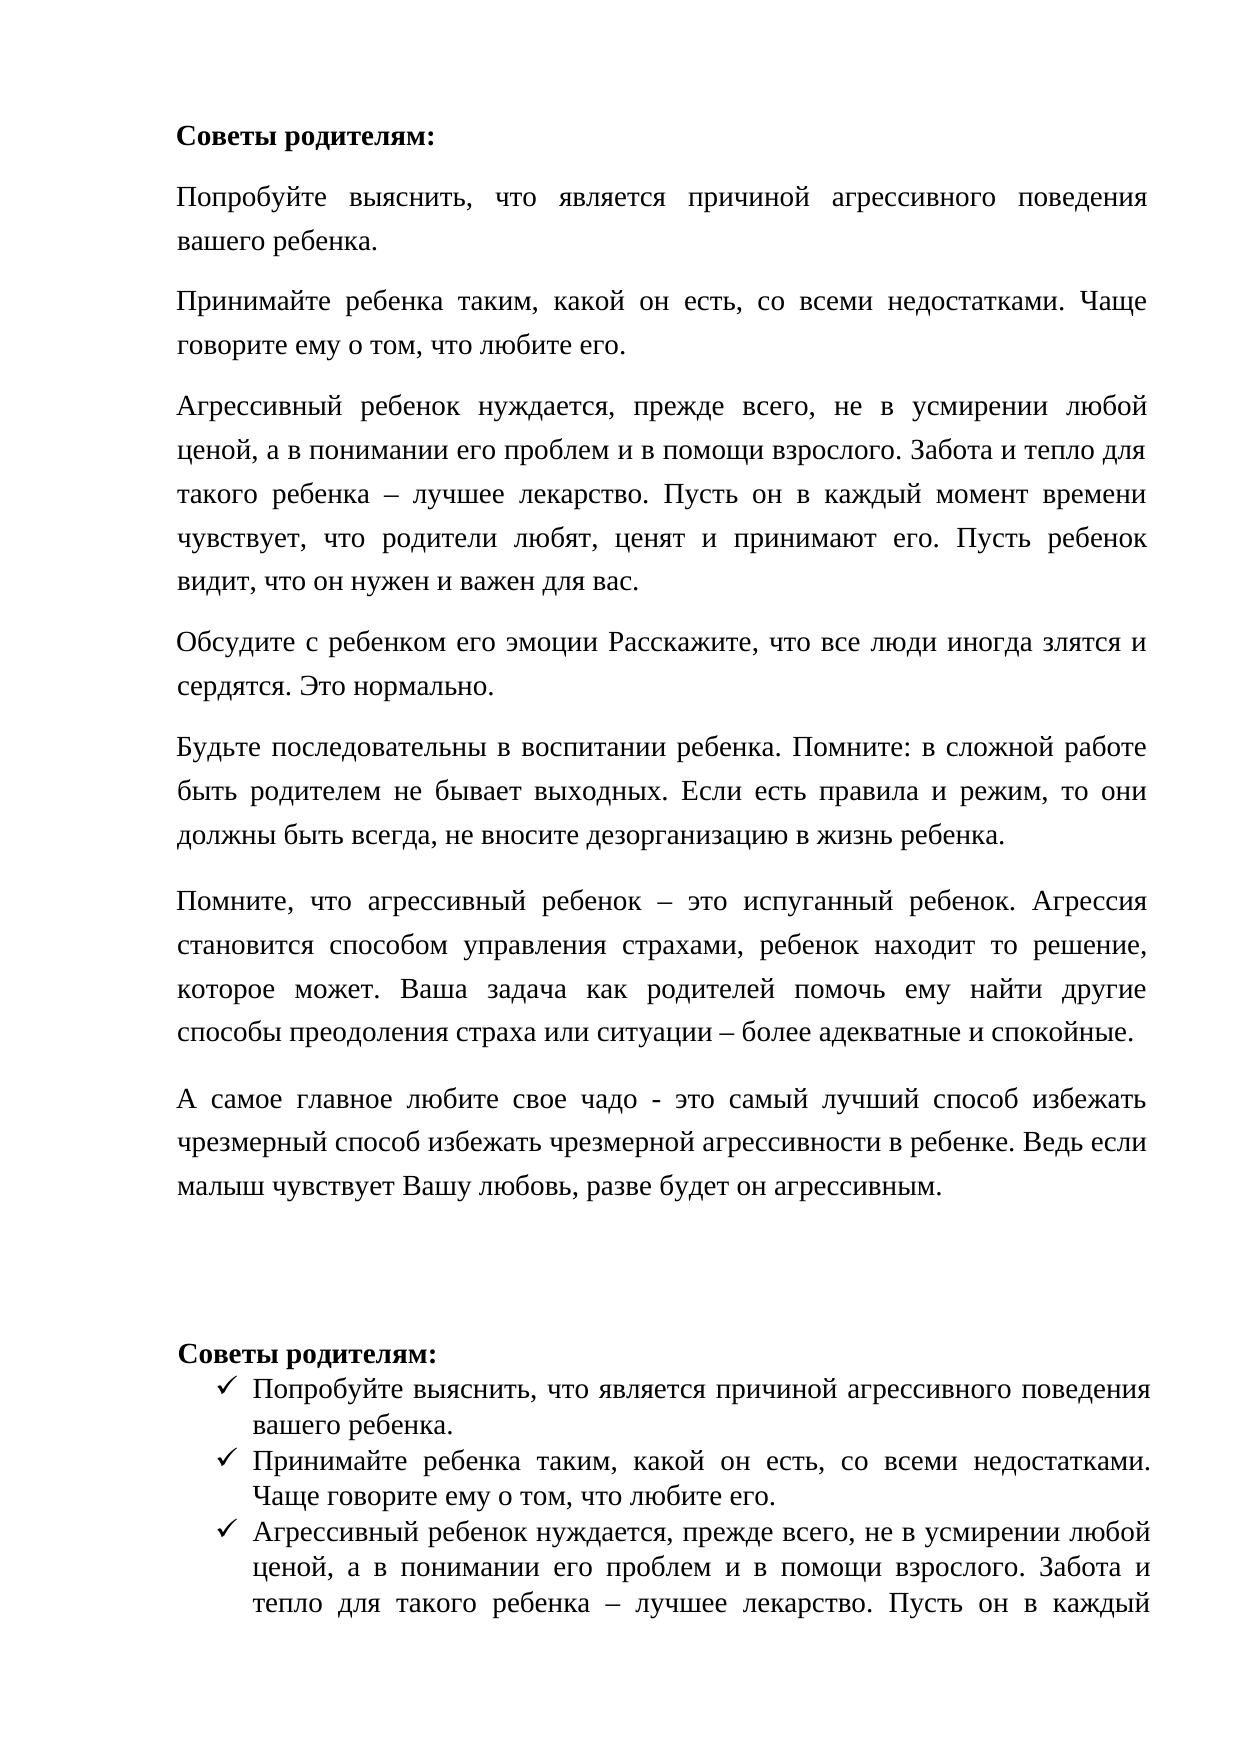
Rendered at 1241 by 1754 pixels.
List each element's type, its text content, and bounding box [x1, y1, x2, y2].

text Будьте последовательны в воспитании ребенка. Помните: в сложной работе быть родителем не бывает выходных. Если есть правила и режим, то они должны быть всегда, не вносите дезорганизацию в жизнь ребенка. [176, 729, 1148, 850]
text Принимайте ребенка таким, какой он есть, со всеми недостатками. Чаще говорите ему о том, что любите его. [176, 283, 1148, 361]
text Советы родителям: [177, 1336, 1152, 1370]
text А самое главное любите свое чадо - это самый лучший способ избежать чрезмерный способ избежать чрезмерной агрессивности в ребенке. Ведь если малыш чувствует Вашу любовь, разве будет он агрессивным. [176, 1081, 1148, 1202]
text Агрессивный ребенок нуждается, прежде всего, не в усмирении любой ценой, а в понимании его проблем и в помощи взрослого. Забота и тепло для такого ребенка – лучшее лекарство. Пусть он в каждый момент времени чувствует, что родители любят, ценят и принимают его. Пусть ребенок видит, что он нужен и важен для вас. [176, 388, 1148, 597]
text Обсудите с ребенком его эмоции Расскажите, что все люди иногда злятся и сердятся. Это нормально. [176, 624, 1148, 702]
list Принимайте ребенка таким, какой он есть, со всеми недостатками. Чаще говорите ему о том, что любите его. [215, 1443, 1152, 1512]
list Попробуйте выяснить, что является причиной агрессивного поведения вашего ребенка. [215, 1372, 1152, 1441]
text Советы родителям: [176, 118, 1152, 152]
text Попробуйте выяснить, что является причиной агрессивного поведения вашего ребенка. [176, 179, 1148, 256]
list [215, 1514, 1152, 1619]
text Помните, что агрессивный ребенок – это испуганный ребенок. Агрессия становится способом управления страхами, ребенок находит то решение, которое может. Ваша задача как родителей помочь ему найти другие способы преодоления страха или ситуации – более адекватные и спокойные. [176, 883, 1148, 1048]
